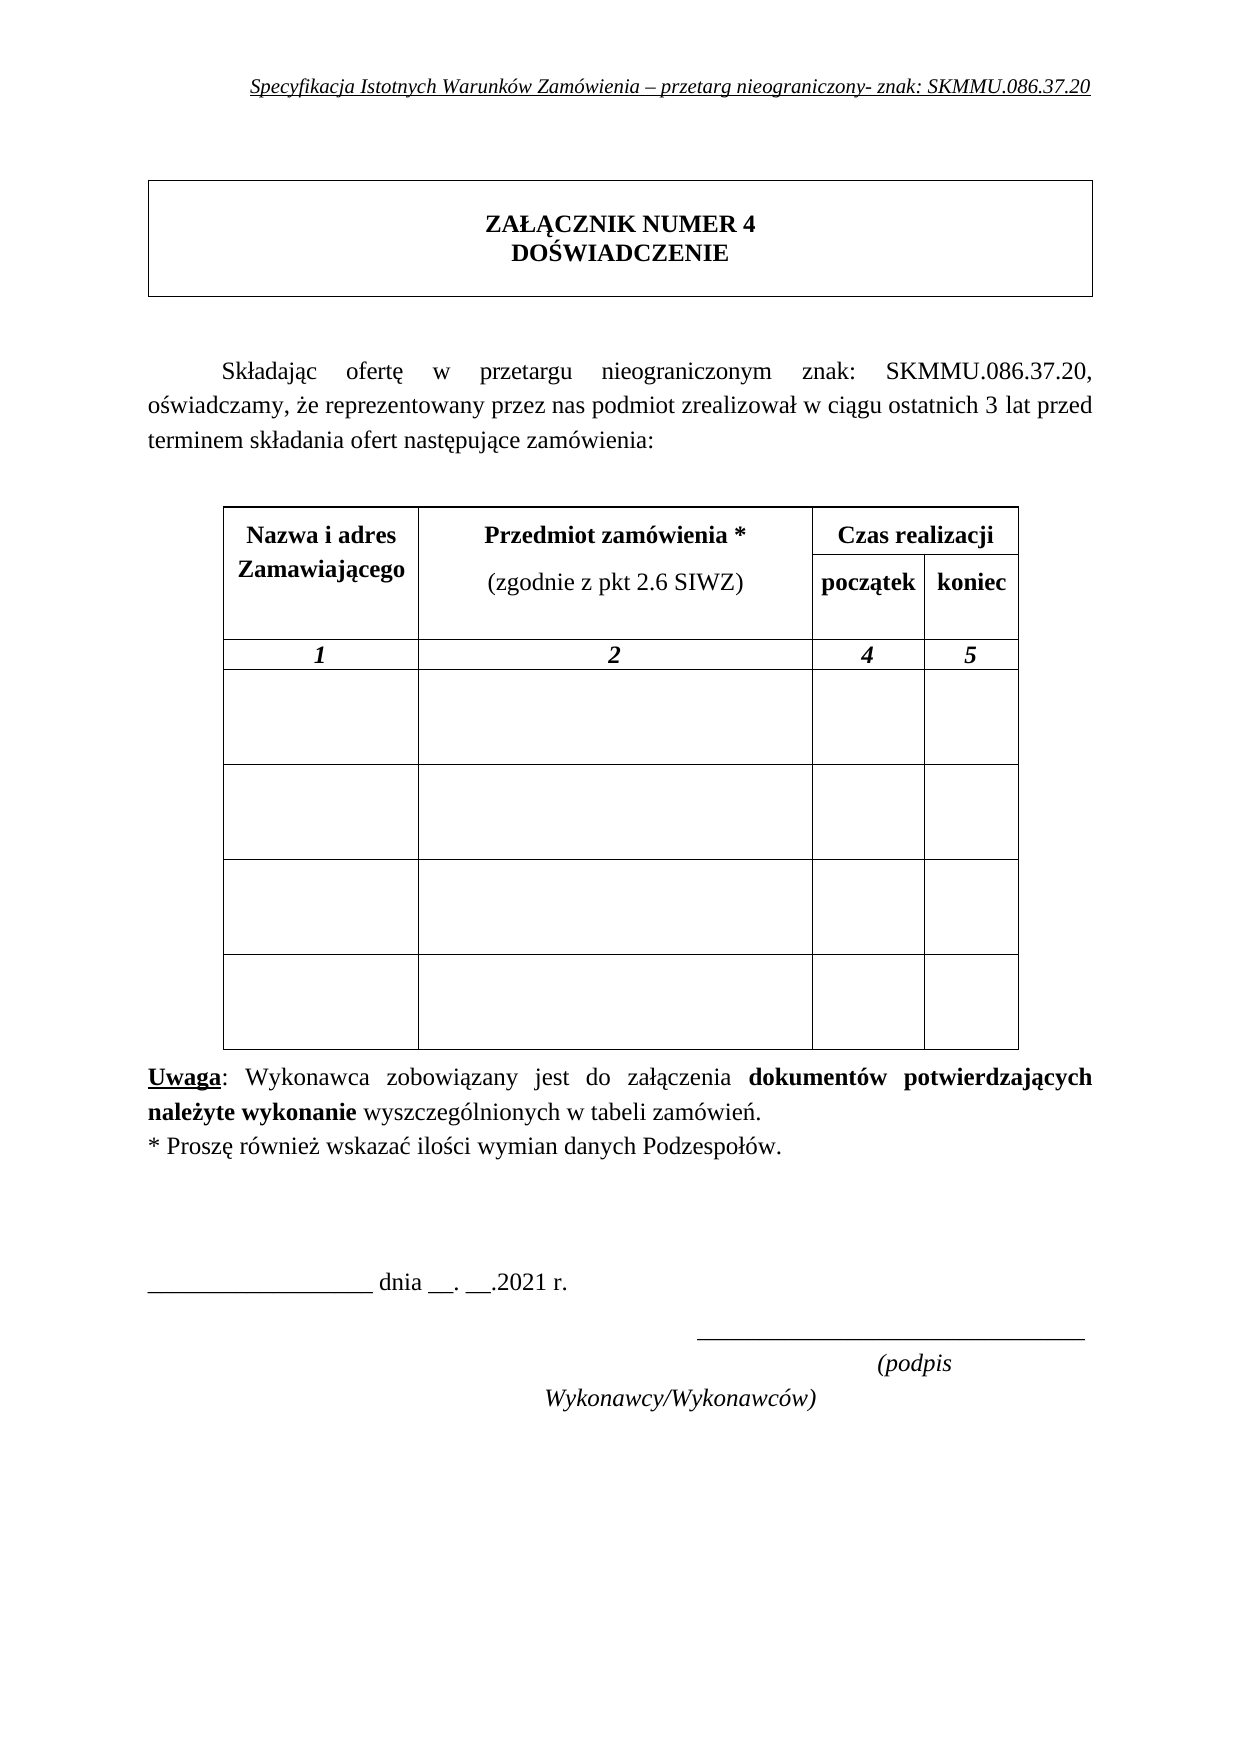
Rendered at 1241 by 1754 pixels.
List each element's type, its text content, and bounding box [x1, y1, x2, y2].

table_cell [925, 670, 1018, 764]
table_cell 1 [224, 640, 418, 669]
table_cell początek [813, 555, 924, 639]
table_header Czas realizacji [813, 508, 1018, 554]
table_cell [925, 765, 1018, 859]
text __________________ dnia __. __.2021 r. [148, 1267, 1092, 1295]
table_cell 4 [813, 640, 924, 669]
table_cell [224, 765, 418, 859]
table_cell [419, 765, 812, 859]
table_header Nazwa i adres Zamawiającego [224, 508, 418, 639]
table_cell [419, 670, 812, 764]
table_cell koniec [925, 555, 1018, 639]
table_cell [419, 955, 812, 1049]
table_cell [813, 670, 924, 764]
text * Proszę również wskazać ilości wymian danych Podzespołów. [148, 1131, 1092, 1160]
text Składając ofertę w przetargu nieograniczonym znak: SKMMU.086.37.20, oświadczamy, że reprezentowany przez nas podmiot zrealizował w ciągu ostatnich 3 lat przed terminem składania ofert następujące zamówienia: [148, 356, 1092, 454]
table_header Przedmiot zamówienia * (zgodnie z pkt 2.6 SIWZ) [419, 508, 812, 639]
table_cell 2 [419, 640, 812, 669]
table_cell [419, 860, 812, 954]
table_header ZAŁĄCZNIK NUMER 4 DOŚWIADCZENIE [149, 181, 1092, 296]
text (podpis Wykonawcy/Wykonawców) [270, 1348, 1092, 1411]
table_cell [925, 955, 1018, 1049]
table_cell 5 [925, 640, 1018, 669]
table_cell [925, 860, 1018, 954]
table_cell [813, 765, 924, 859]
text _______________________________ [148, 1314, 1092, 1342]
table_cell [813, 955, 924, 1049]
table_cell [224, 955, 418, 1049]
table_cell [224, 860, 418, 954]
text Uwaga: Wykonawca zobowiązany jest do załączenia dokumentów potwierdzających należyte wykonanie wyszczególnionych w tabeli zamówień. [148, 1062, 1092, 1126]
table_cell [224, 670, 418, 764]
table_cell [813, 860, 924, 954]
